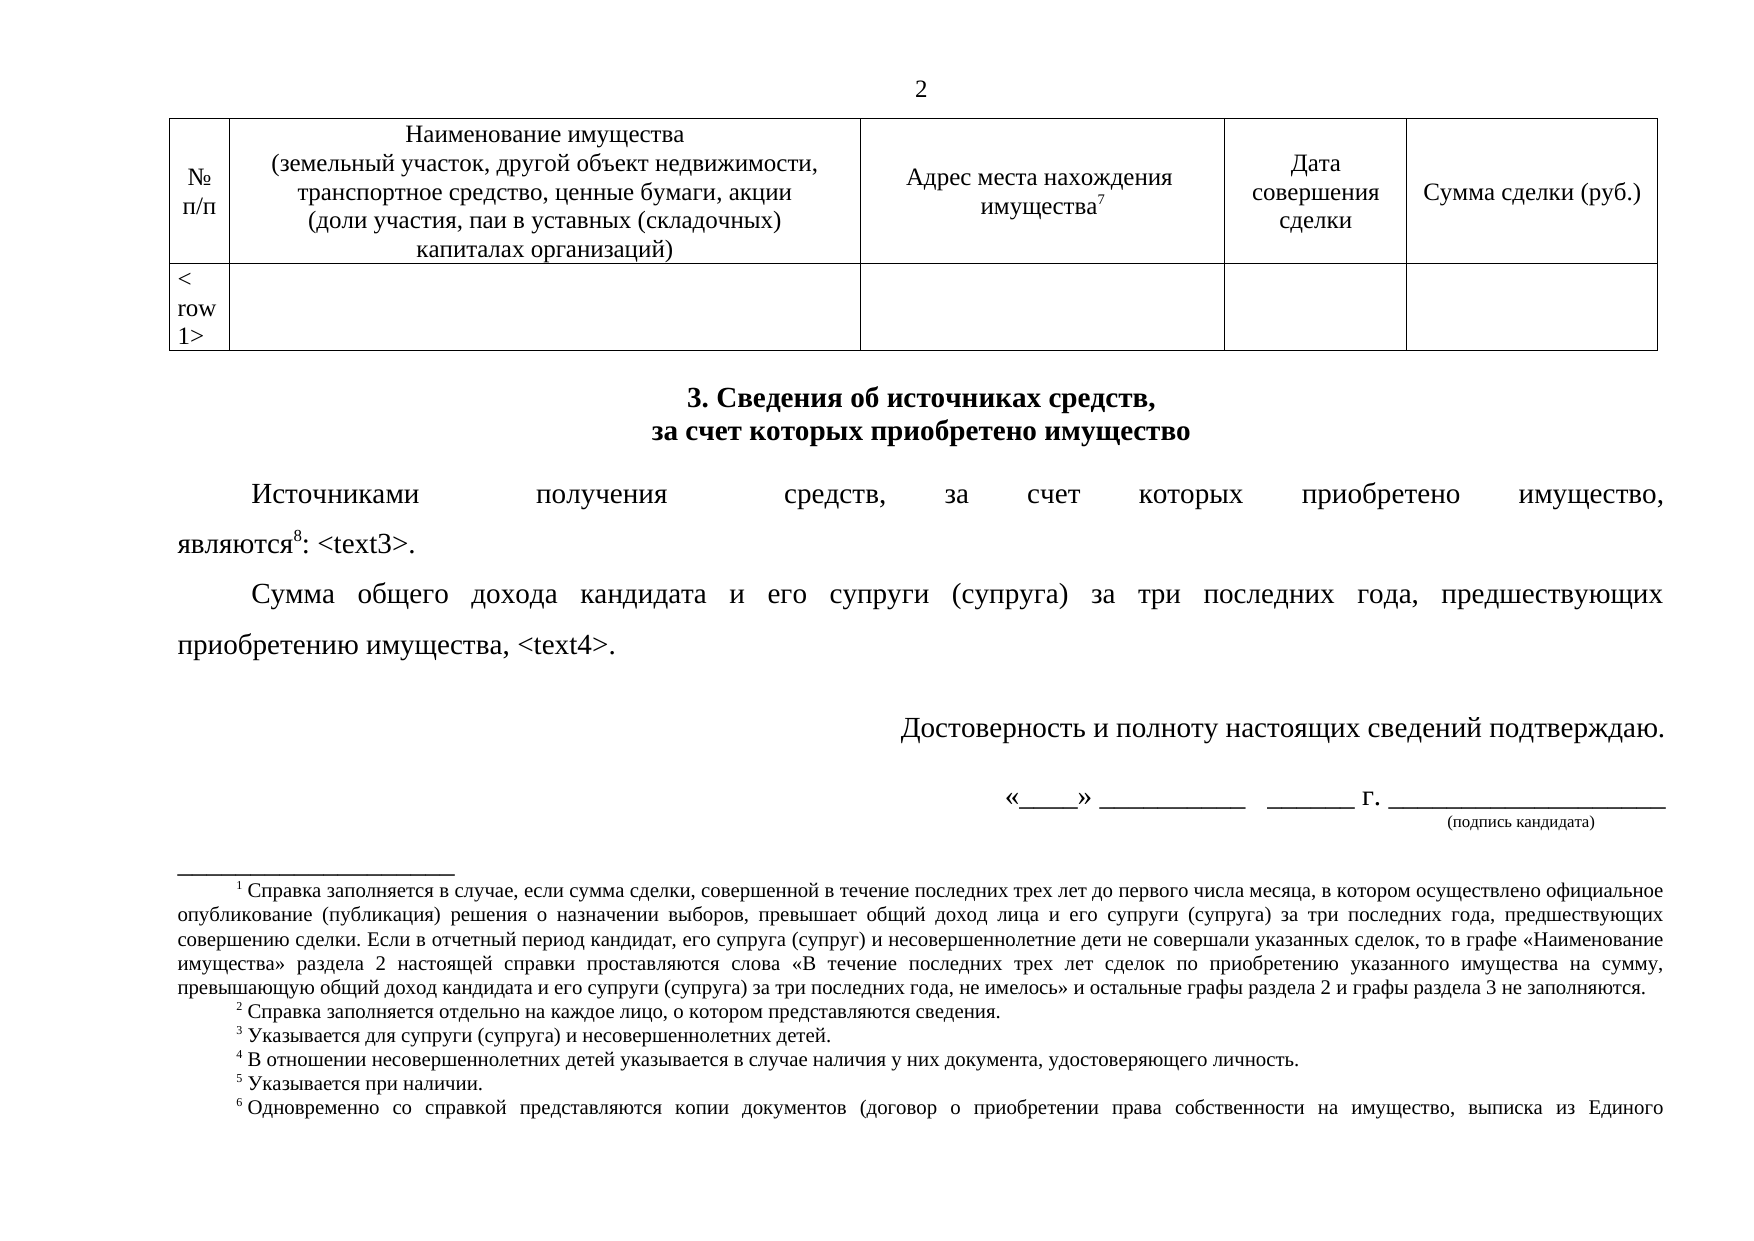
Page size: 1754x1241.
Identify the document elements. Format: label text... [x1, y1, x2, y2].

table_header № п/п [170, 119, 229, 263]
text 1 Справка заполняется в случае, если сумма сделки, совершенной в течение последних трех лет до первого числа месяца, в котором осуществлено официальное опубликование (публикация) решения о назначении выборов, превышает общий доход лица и его супруги (супруга) за три последних года, предшествующих совершению сделки. Если в отчетный период кандидат, его супруга (супруг) и несовершеннолетние дети не совершали указанных сделок, то в графе «Наименование имущества» раздела 2 настоящей справки проставляются слова «В течение последних трех лет сделок по приобретению указанного имущества на сумму, превышающую общий доход кандидата и его супруги (супруга) за три последних года, не имелось» и остальные графы раздела 2 и графы раздела 3 не заполняются. [177, 878, 1665, 999]
text «____» __________ ______ г. ___________________ [753, 778, 1665, 811]
table_cell <row1> [170, 264, 229, 350]
text 3. Сведения об источниках средств, за счет которых приобретено имущество [177, 380, 1665, 447]
table_cell [861, 264, 1224, 350]
text Достоверность и полноту настоящих сведений подтверждаю. [177, 711, 1665, 744]
table_header Сумма сделки (руб.) [1407, 119, 1657, 263]
table_cell [1407, 264, 1657, 350]
text 5 Указывается при наличии. [177, 1071, 1665, 1095]
text 4 В отношении несовершеннолетних детей указывается в случае наличия у них документа, удостоверяющего личность. [177, 1047, 1665, 1071]
text Источниками получения средств, за счет которых приобретено имущество, являются8: <text3>. [177, 476, 1665, 560]
table_cell [1225, 264, 1406, 350]
text Сумма общего дохода кандидата и его супруги (супруга) за три последних года, предшествующих приобретению имущества, <text4>. [177, 576, 1665, 660]
table_header Дата совершения сделки [1225, 119, 1406, 263]
text 3 Указывается для супруги (супруга) и несовершеннолетних детей. [177, 1023, 1665, 1047]
table_cell [230, 264, 860, 350]
table_header Наименование имущества (земельный участок, другой объект недвижимости, транспортное средство, ценные бумаги, акции (доли участия, паи в уставных (складочных) капиталах организаций) [230, 119, 860, 263]
text (подпись кандидата) [1211, 811, 1665, 845]
text 2 Справка заполняется отдельно на каждое лицо, о котором представляются сведения. [177, 999, 1665, 1023]
table_header Адрес места нахождения имущества7 [861, 119, 1224, 263]
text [177, 1095, 1665, 1119]
text ___________________ [177, 845, 1665, 878]
